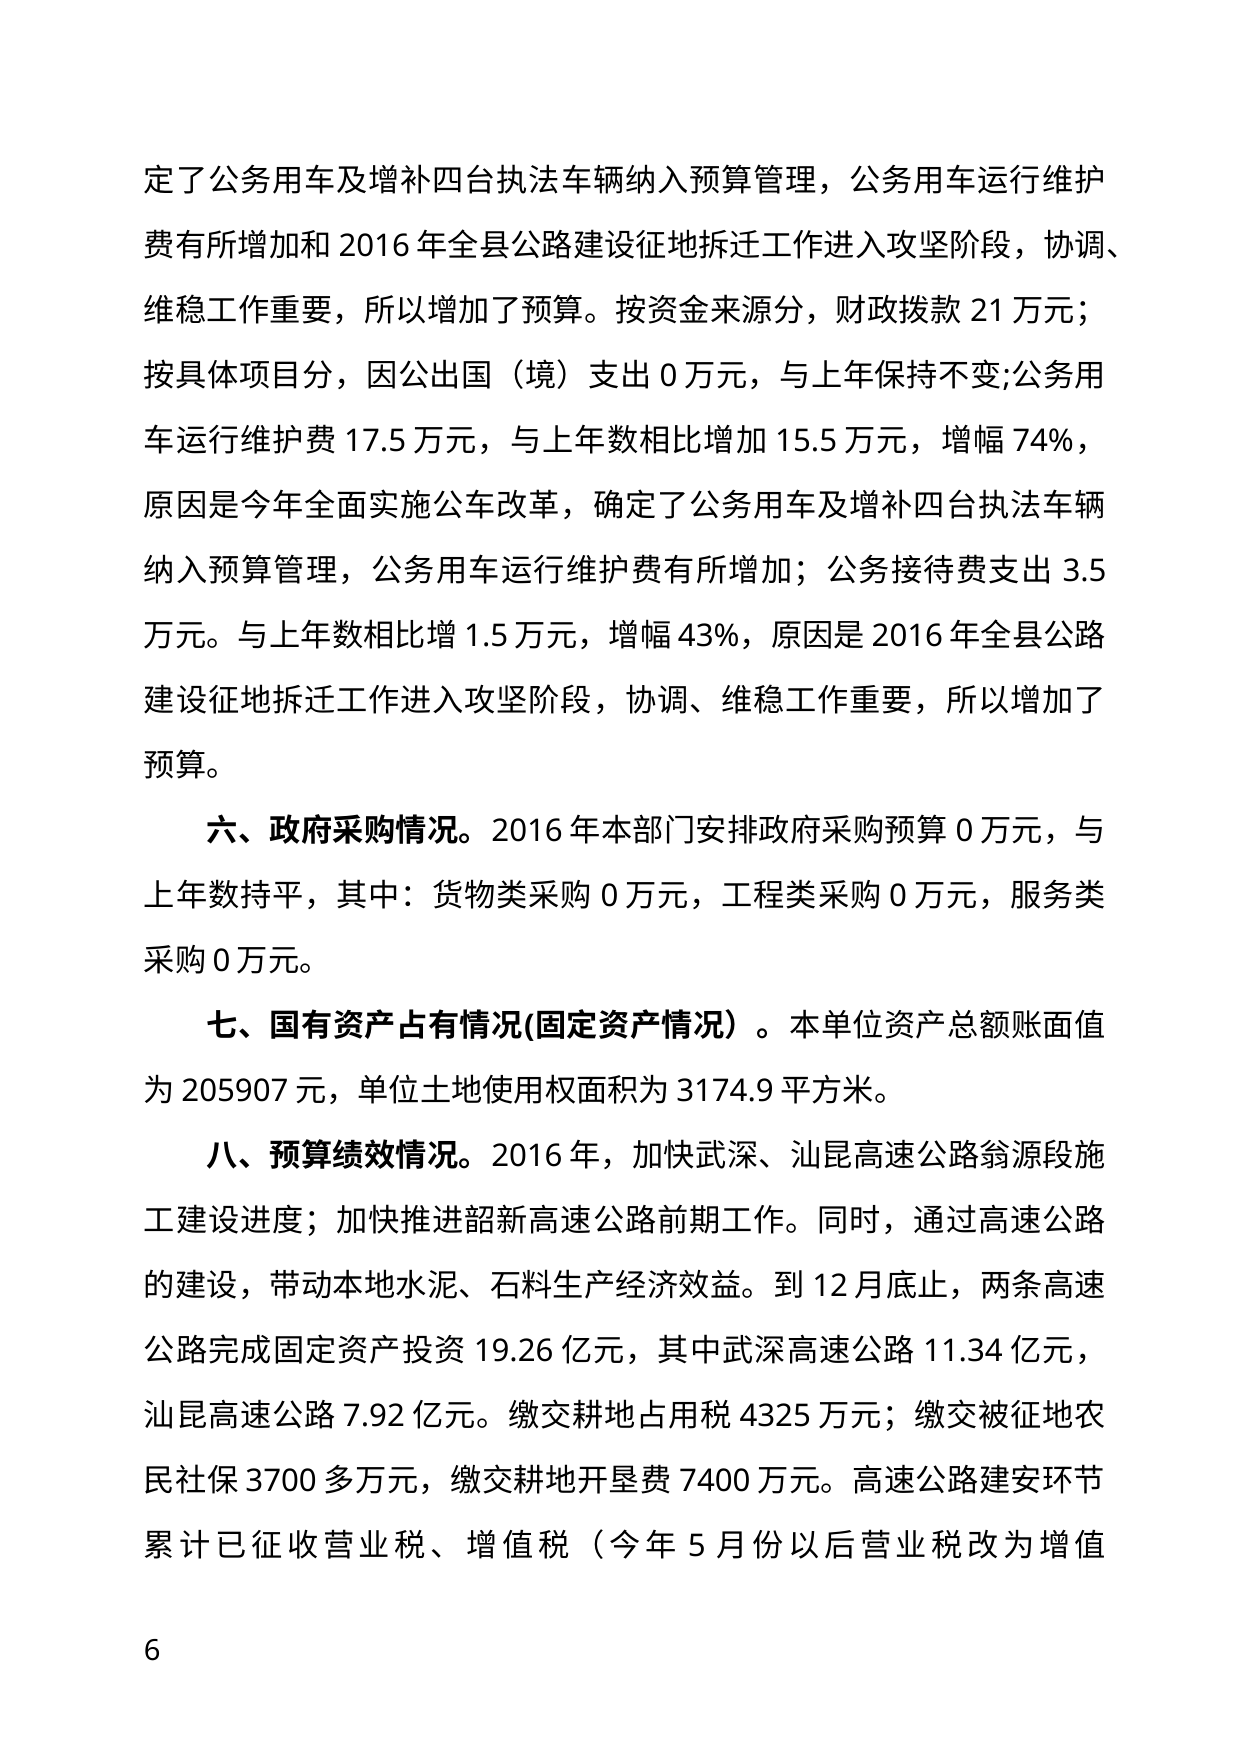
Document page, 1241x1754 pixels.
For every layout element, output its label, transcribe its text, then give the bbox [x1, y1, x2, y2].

text 六、政府采购情况。2016年本部门安排政府采购预算0万元，与上年数持平，其中：货物类采购0万元，工程类采购0万元，服务类采购0万元。 [144, 796, 1106, 991]
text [144, 146, 1106, 796]
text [144, 1121, 1106, 1576]
text 七、国有资产占有情况(固定资产情况）。本单位资产总额账面值为205907元，单位土地使用权面积为3174.9平方米。 [144, 991, 1106, 1121]
